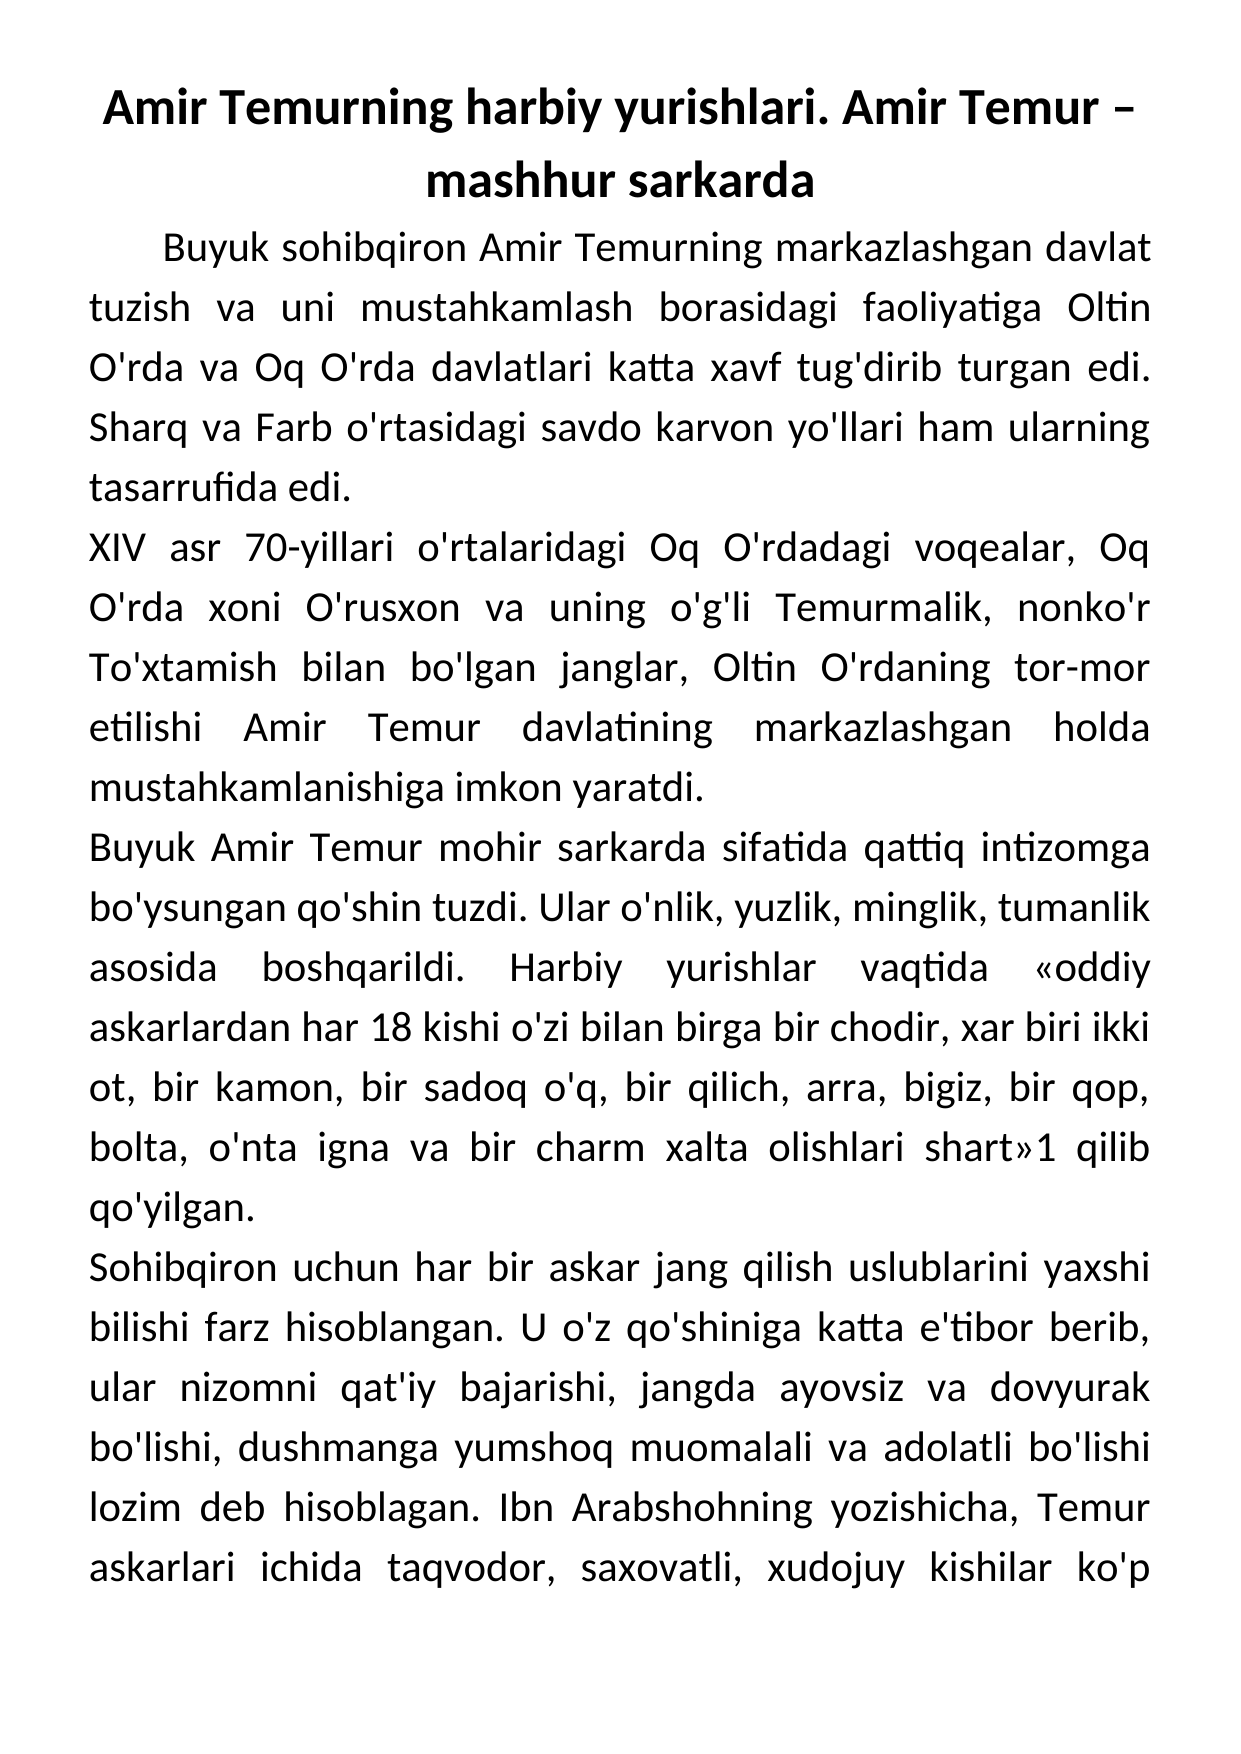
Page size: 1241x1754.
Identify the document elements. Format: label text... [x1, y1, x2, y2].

text Buyuk sohibqiron Amir Temurning markazlashgan davlat tuzish va uni mustahkamlash borasidagi faoliyatiga Oltin O'rda va Oq O'rda davlatlari katta xavf tug'dirib turgan edi. Sharq va Farb o'rtasidagi savdo karvon yo'llari ham ularning tasarrufida edi. [89, 220, 1152, 512]
text Buyuk Amir Temur mohir sarkarda sifatida qattiq intizomga bo'ysungan qo'shin tuzdi. Ular o'nlik, yuzlik, minglik, tumanlik asosida boshqarildi. Harbiy yurishlar vaqtida «oddiy askarlardan har 18 kishi o'zi bilan birga bir chodir, xar biri ikki ot, bir kamon, bir sadoq o'q, bir qilich, arra, bigiz, bir qop, bolta, o'nta igna va bir charm xalta olishlari shart»1 qilib qo'yilgan. [89, 820, 1152, 1232]
text XIV asr 70-yillari o'rtalaridagi Oq O'rdadagi voqealar, Oq O'rda xoni O'rusxon va uning o'g'li Temurmalik, nonko'r To'xtamish bilan bo'lgan janglar, Oltin O'rdaning tor-mor etilishi Amir Temur davlatining markazlashgan holda mustahkamlanishiga imkon yaratdi. [89, 520, 1152, 812]
text Amir Temurning harbiy yurishlari. Amir Temur – mashhur sarkarda [89, 74, 1152, 210]
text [89, 1240, 1152, 1592]
